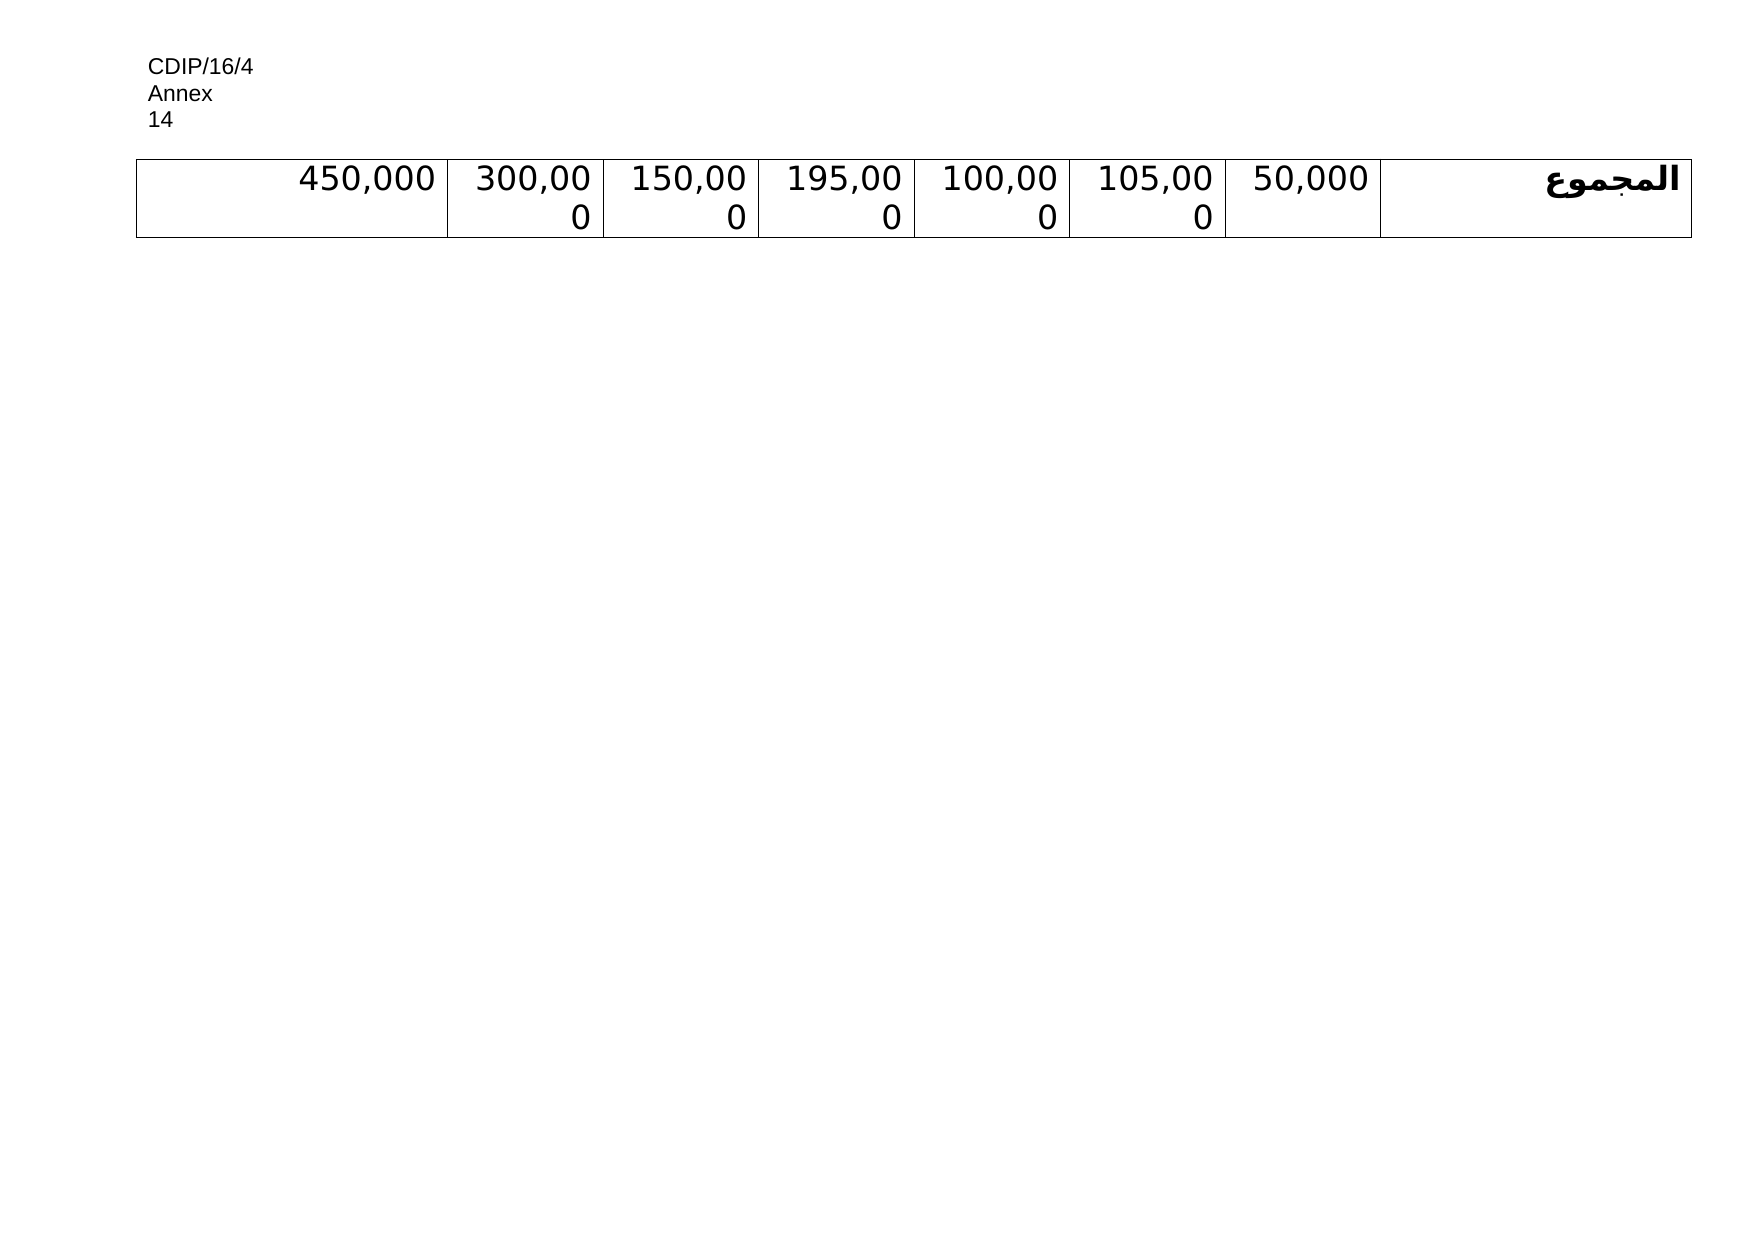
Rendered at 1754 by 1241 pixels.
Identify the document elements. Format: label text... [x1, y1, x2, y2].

table_cell 100,000 [915, 160, 1069, 237]
table_cell 150,000 [604, 160, 758, 237]
table_cell 195,000 [759, 160, 914, 237]
table_cell 300,000 [448, 160, 603, 237]
table_cell 450,000 [137, 160, 447, 237]
table_cell المجموع [1381, 160, 1691, 237]
table_cell 105,000 [1070, 160, 1225, 237]
table_cell 50,000 [1226, 160, 1380, 237]
